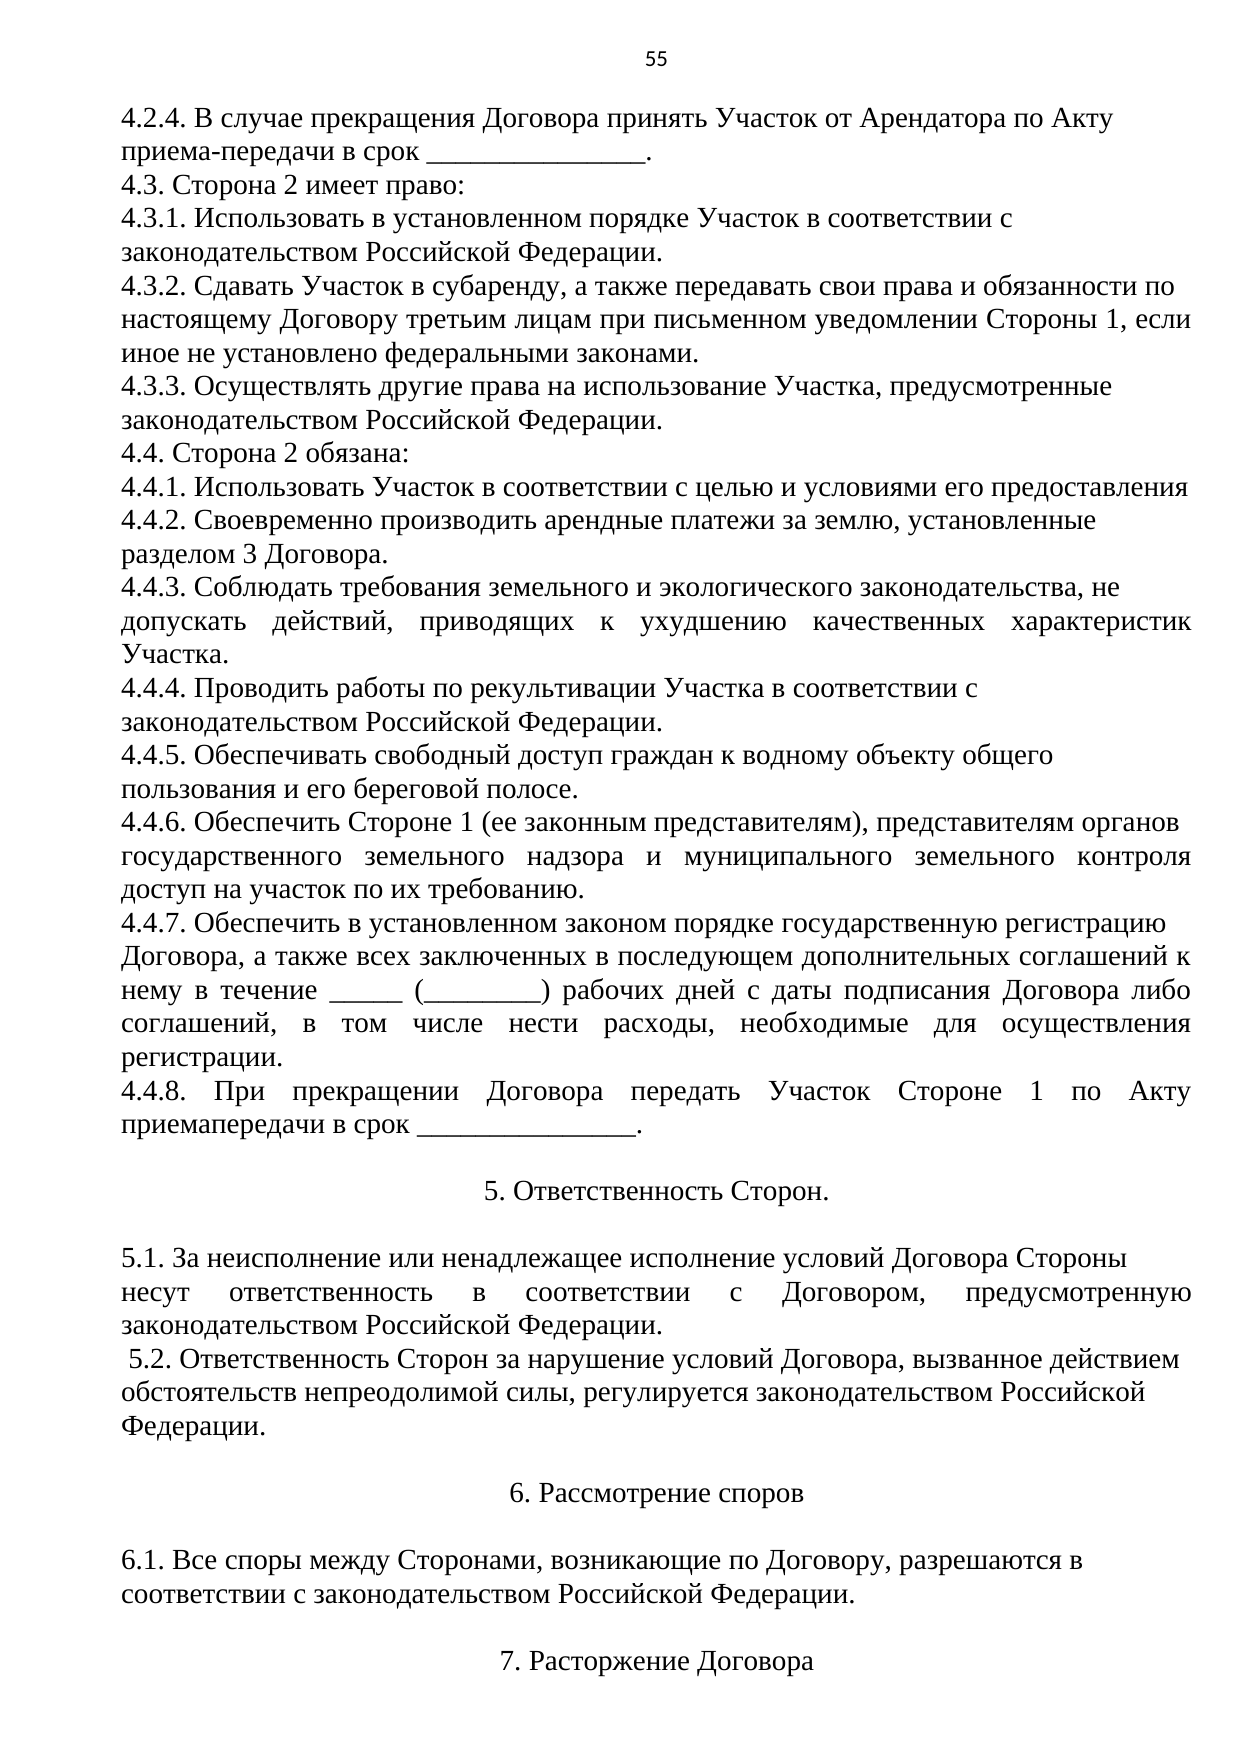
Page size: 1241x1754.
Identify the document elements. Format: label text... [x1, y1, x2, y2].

text 4.4.7. Обеспечить в установленном законом порядке государственную регистрацию [121, 905, 1192, 938]
text 4.4.3. Соблюдать требования земельного и экологического законодательства, не [121, 569, 1192, 603]
text 6. Рассмотрение споров [121, 1475, 1192, 1509]
text законодательством Российской Федерации. [121, 402, 1192, 435]
text 4.4.1. Использовать Участок в соответствии с целью и условиями его предоставления [121, 469, 1192, 502]
text государственного земельного надзора и муниципального земельного контроля доступ на участок по их требованию. [121, 838, 1192, 905]
text 4.4.8. При прекращении Договора передать Участок Стороне 1 по Акту приемапередачи в срок _______________. [121, 1073, 1192, 1140]
text 6.1. Все споры между Сторонами, возникающие по Договору, разрешаются в [121, 1542, 1192, 1576]
text 5. Ответственность Сторон. [121, 1173, 1192, 1207]
text 4.4.4. Проводить работы по рекультивации Участка в соответствии с [121, 670, 1192, 704]
text 5.1. За неисполнение или ненадлежащее исполнение условий Договора Стороны [121, 1240, 1192, 1274]
text приема-передачи в срок _______________. [121, 133, 1192, 167]
text 5.2. Ответственность Сторон за нарушение условий Договора, вызванное действием [121, 1341, 1192, 1374]
text разделом 3 Договора. [121, 536, 1192, 569]
text 4.4. Сторона 2 обязана: [121, 435, 1192, 469]
text настоящему Договору третьим лицам при письменном уведомлении Стороны 1, если иное не установлено федеральными законами. [121, 301, 1192, 368]
text 4.4.2. Своевременно производить арендные платежи за землю, установленные [121, 502, 1192, 536]
text 4.4.6. Обеспечить Стороне 1 (ее законным представителям), представителям органов [121, 804, 1192, 838]
text обстоятельств непреодолимой силы, регулируется законодательством Российской [121, 1374, 1192, 1408]
text 4.3. Сторона 2 имеет право: [121, 167, 1192, 201]
text 4.3.3. Осуществлять другие права на использование Участка, предусмотренные [121, 368, 1192, 402]
text Договора, а также всех заключенных в последующем дополнительных соглашений к нему в течение _____ (________) рабочих дней с даты подписания Договора либо соглашений, в том числе нести расходы, необходимые для осуществления регистрации. [121, 938, 1192, 1073]
text 7. Расторжение Договора [121, 1643, 1192, 1676]
text 4.3.1. Использовать в установленном порядке Участок в соответствии с [121, 201, 1192, 234]
text пользования и его береговой полосе. [121, 771, 1192, 804]
text 4.4.5. Обеспечивать свободный доступ граждан к водному объекту общего [121, 737, 1192, 771]
text Федерации. [121, 1408, 1192, 1442]
text законодательством Российской Федерации. [121, 704, 1192, 737]
text допускать действий, приводящих к ухудшению качественных характеристик Участка. [121, 603, 1192, 670]
text 4.3.2. Сдавать Участок в субаренду, а также передавать свои права и обязанности по [121, 268, 1192, 301]
text 4.2.4. В случае прекращения Договора принять Участок от Арендатора по Акту [121, 100, 1192, 133]
text соответствии с законодательством Российской Федерации. [121, 1576, 1192, 1609]
text несут ответственность в соответствии с Договором, предусмотренную законодательством Российской Федерации. [121, 1274, 1192, 1341]
text законодательством Российской Федерации. [121, 234, 1192, 268]
